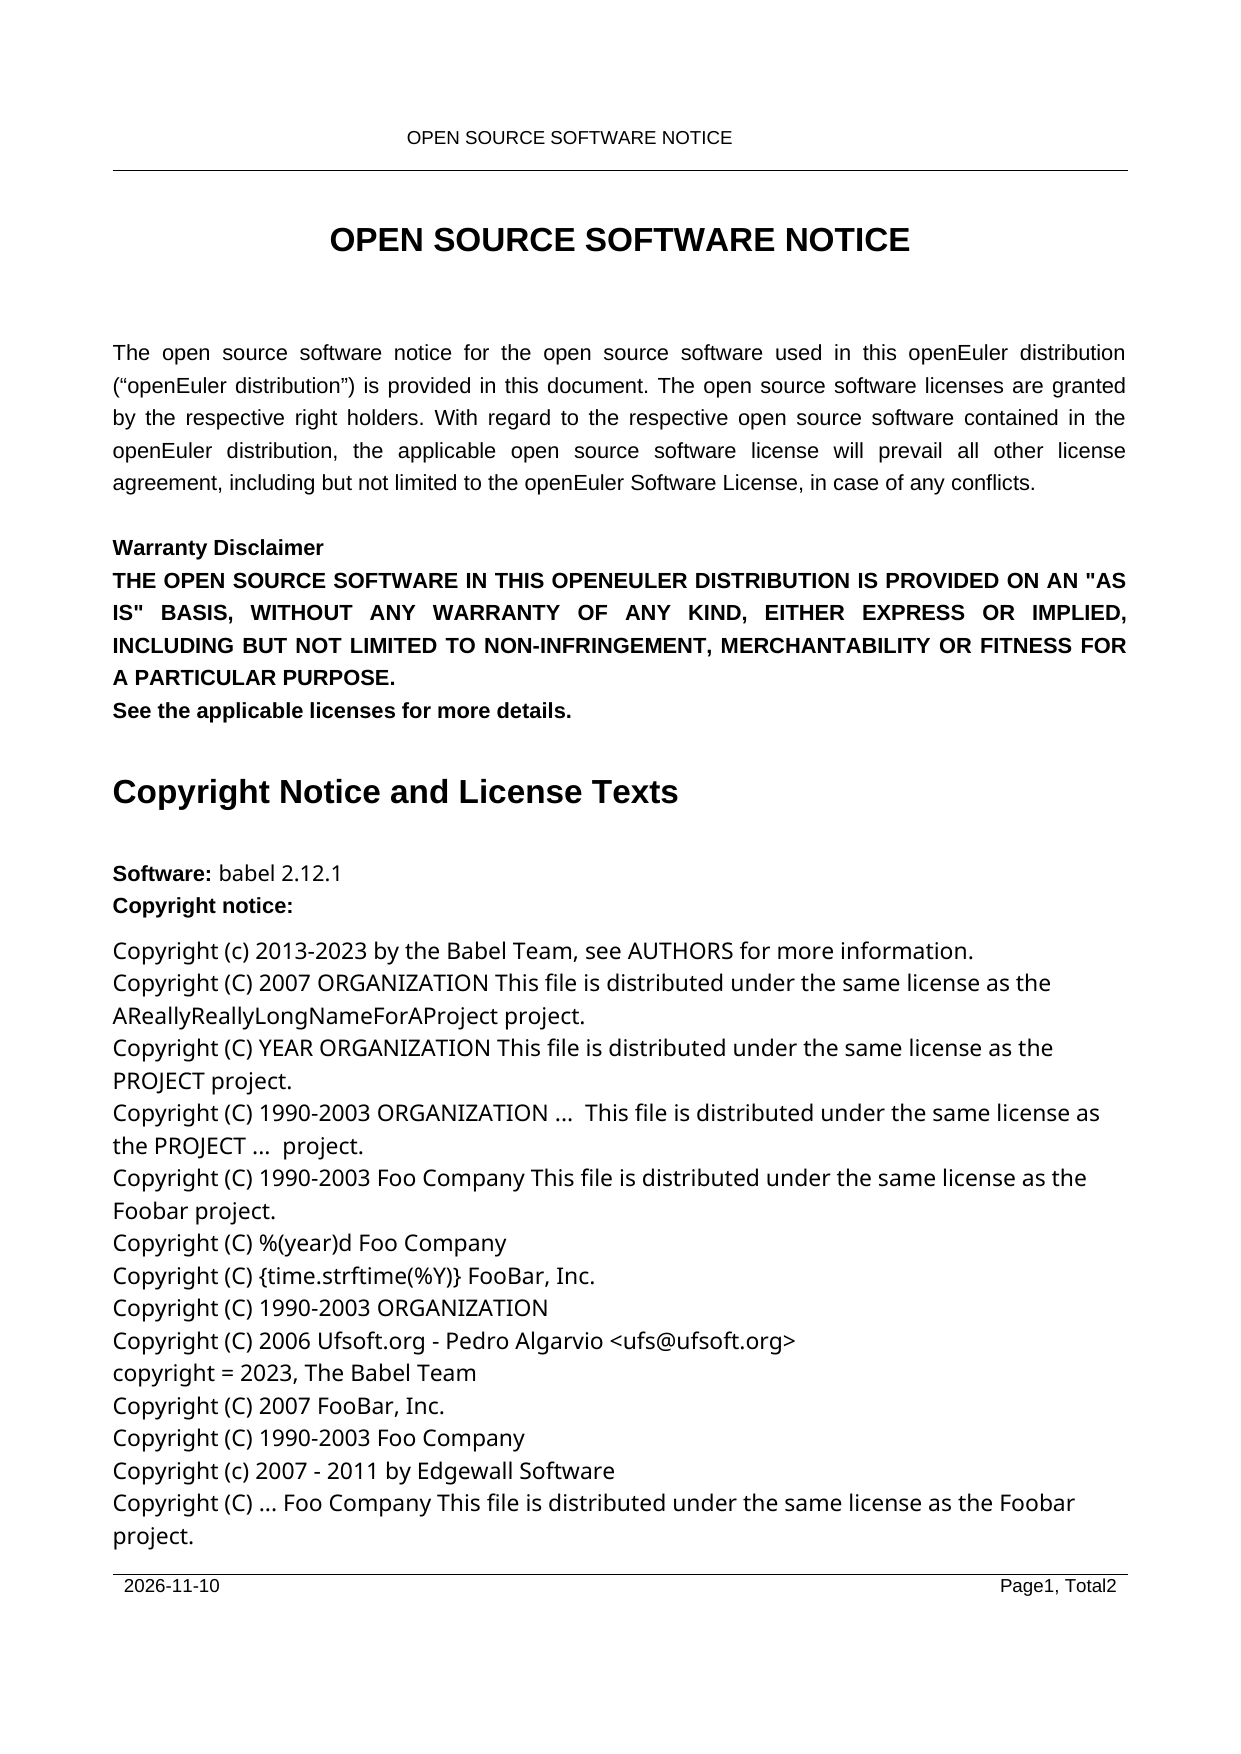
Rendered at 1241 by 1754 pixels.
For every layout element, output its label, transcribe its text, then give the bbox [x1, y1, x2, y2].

text OPEN SOURCE SOFTWARE NOTICE [112, 206, 1128, 271]
text THE OPEN SOURCE SOFTWARE IN THIS OPENEULER DISTRIBUTION IS PROVIDED ON AN "AS IS" BASIS, WITHOUT ANY WARRANTY OF ANY KIND, EITHER EXPRESS OR IMPLIED, INCLUDING BUT NOT LIMITED TO NON-INFRINGEMENT, MERCHANTABILITY OR FITNESS FOR A PARTICULAR PURPOSE. See the applicable licenses for more details. [112, 564, 1128, 726]
text Warranty Disclaimer [112, 531, 1128, 564]
title Software: babel 2.12.1 [112, 856, 1128, 889]
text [112, 934, 1128, 1551]
text Copyright notice: [112, 889, 1128, 921]
text The open source software notice for the open source software used in this openEuler distribution (“openEuler distribution”) is provided in this document. The open source software licenses are granted by the respective right holders. With regard to the respective open source software contained in the openEuler distribution, the applicable open source software license will prevail all other license agreement, including but not limited to the openEuler Software License, in case of any conflicts. [112, 336, 1128, 499]
text Copyright Notice and License Texts [112, 759, 1128, 824]
